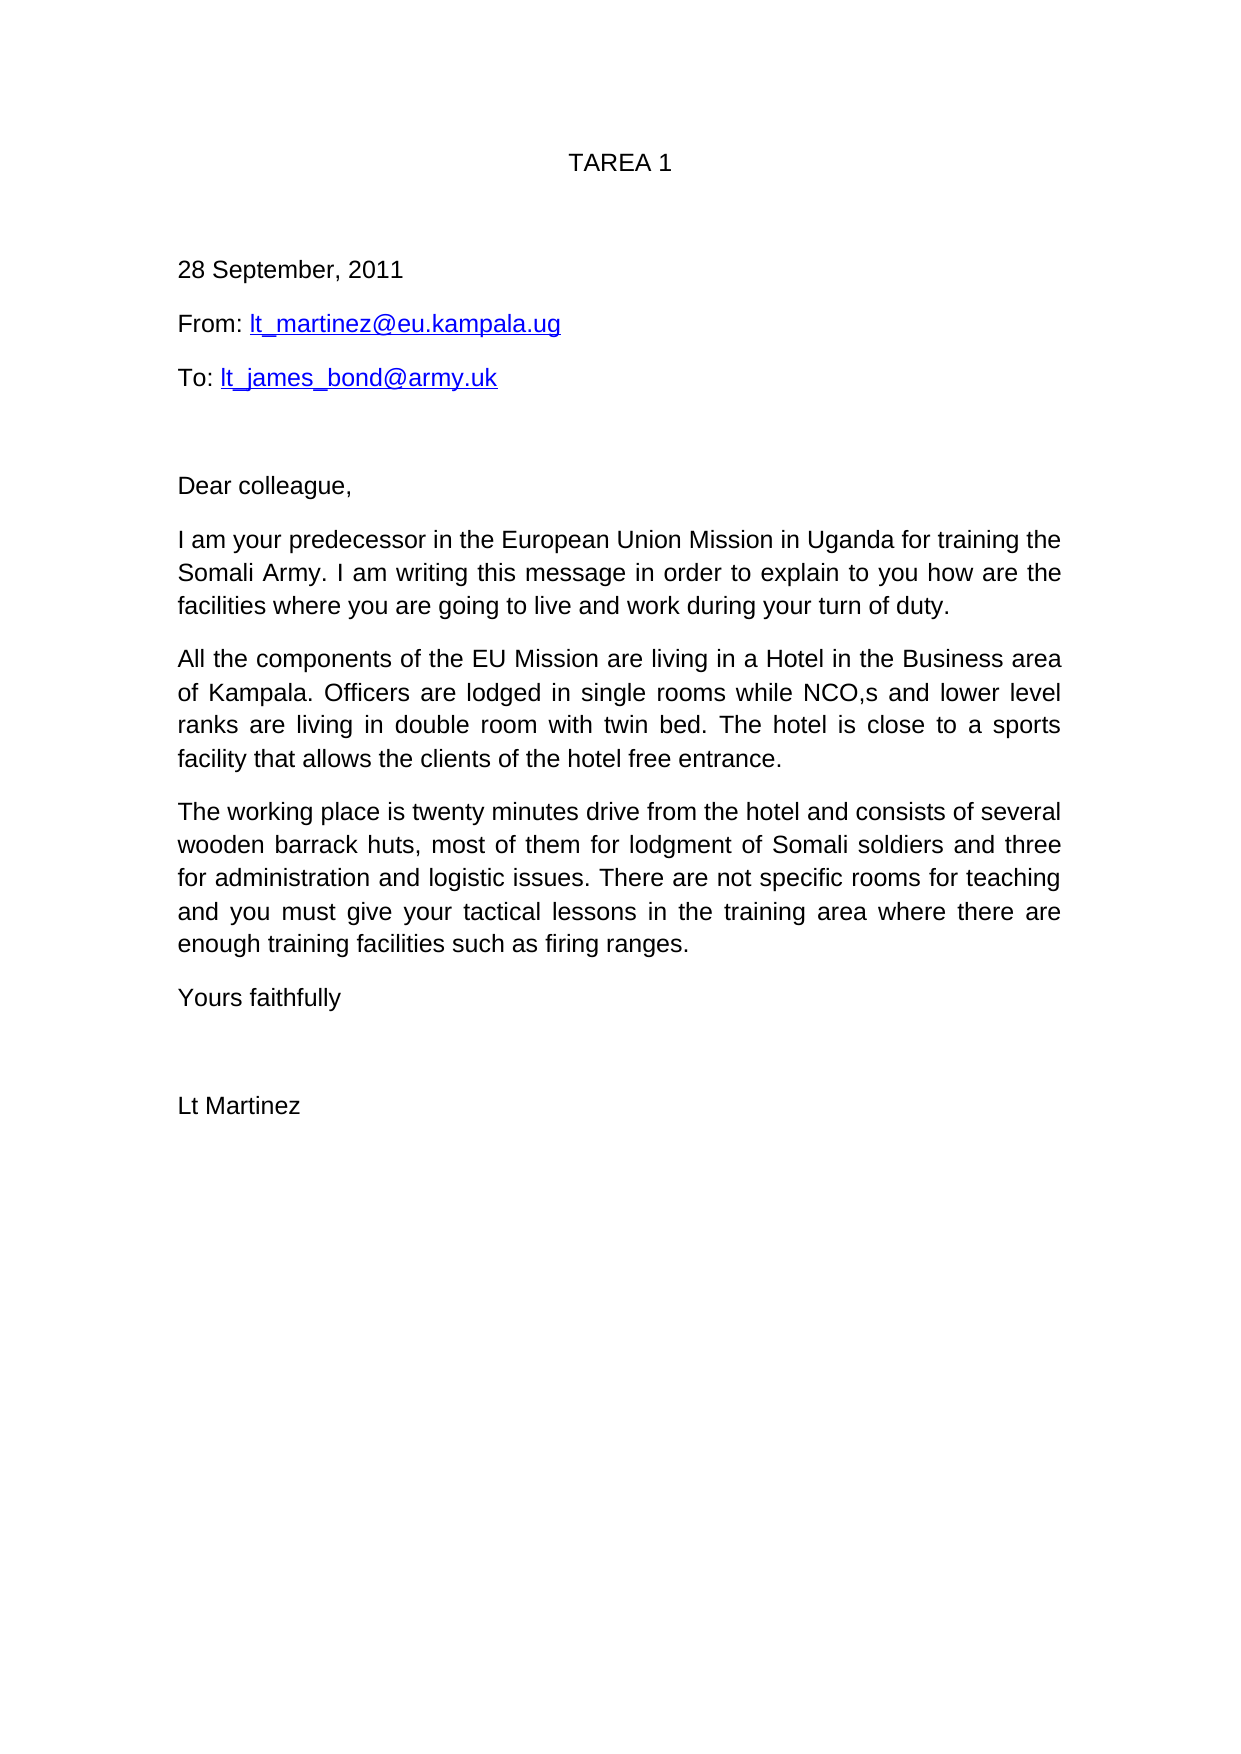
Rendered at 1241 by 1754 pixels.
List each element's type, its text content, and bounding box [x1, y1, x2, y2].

text Dear colleague, [177, 471, 1063, 499]
text Yours faithfully [177, 983, 1063, 1012]
text All the components of the EU Mission are living in a Hotel in the Business area of Kampala. Officers are lodged in single rooms while NCO,s and lower level ranks are living in double room with twin bed. The hotel is close to a sports facility that allows the clients of the hotel free entrance. [177, 644, 1063, 772]
text Lt Martinez [177, 1091, 1063, 1120]
text To: lt_james_bond@army.uk [177, 363, 1063, 392]
text The working place is twenty minutes drive from the hotel and consists of several wooden barrack huts, most of them for lodgment of Somali soldiers and three for administration and logistic issues. There are not specific rooms for teaching and you must give your tactical lessons in the training area where there are enough training facilities such as firing ranges. [177, 797, 1063, 958]
text From: lt_martinez@eu.kampala.ug [177, 309, 1063, 338]
text TAREA 1 [177, 148, 1063, 176]
text 28 September, 2011 [177, 255, 1063, 284]
text I am your predecessor in the European Union Mission in Uganda for training the Somali Army. I am writing this message in order to explain to you how are the facilities where you are going to live and work during your turn of duty. [177, 524, 1063, 619]
